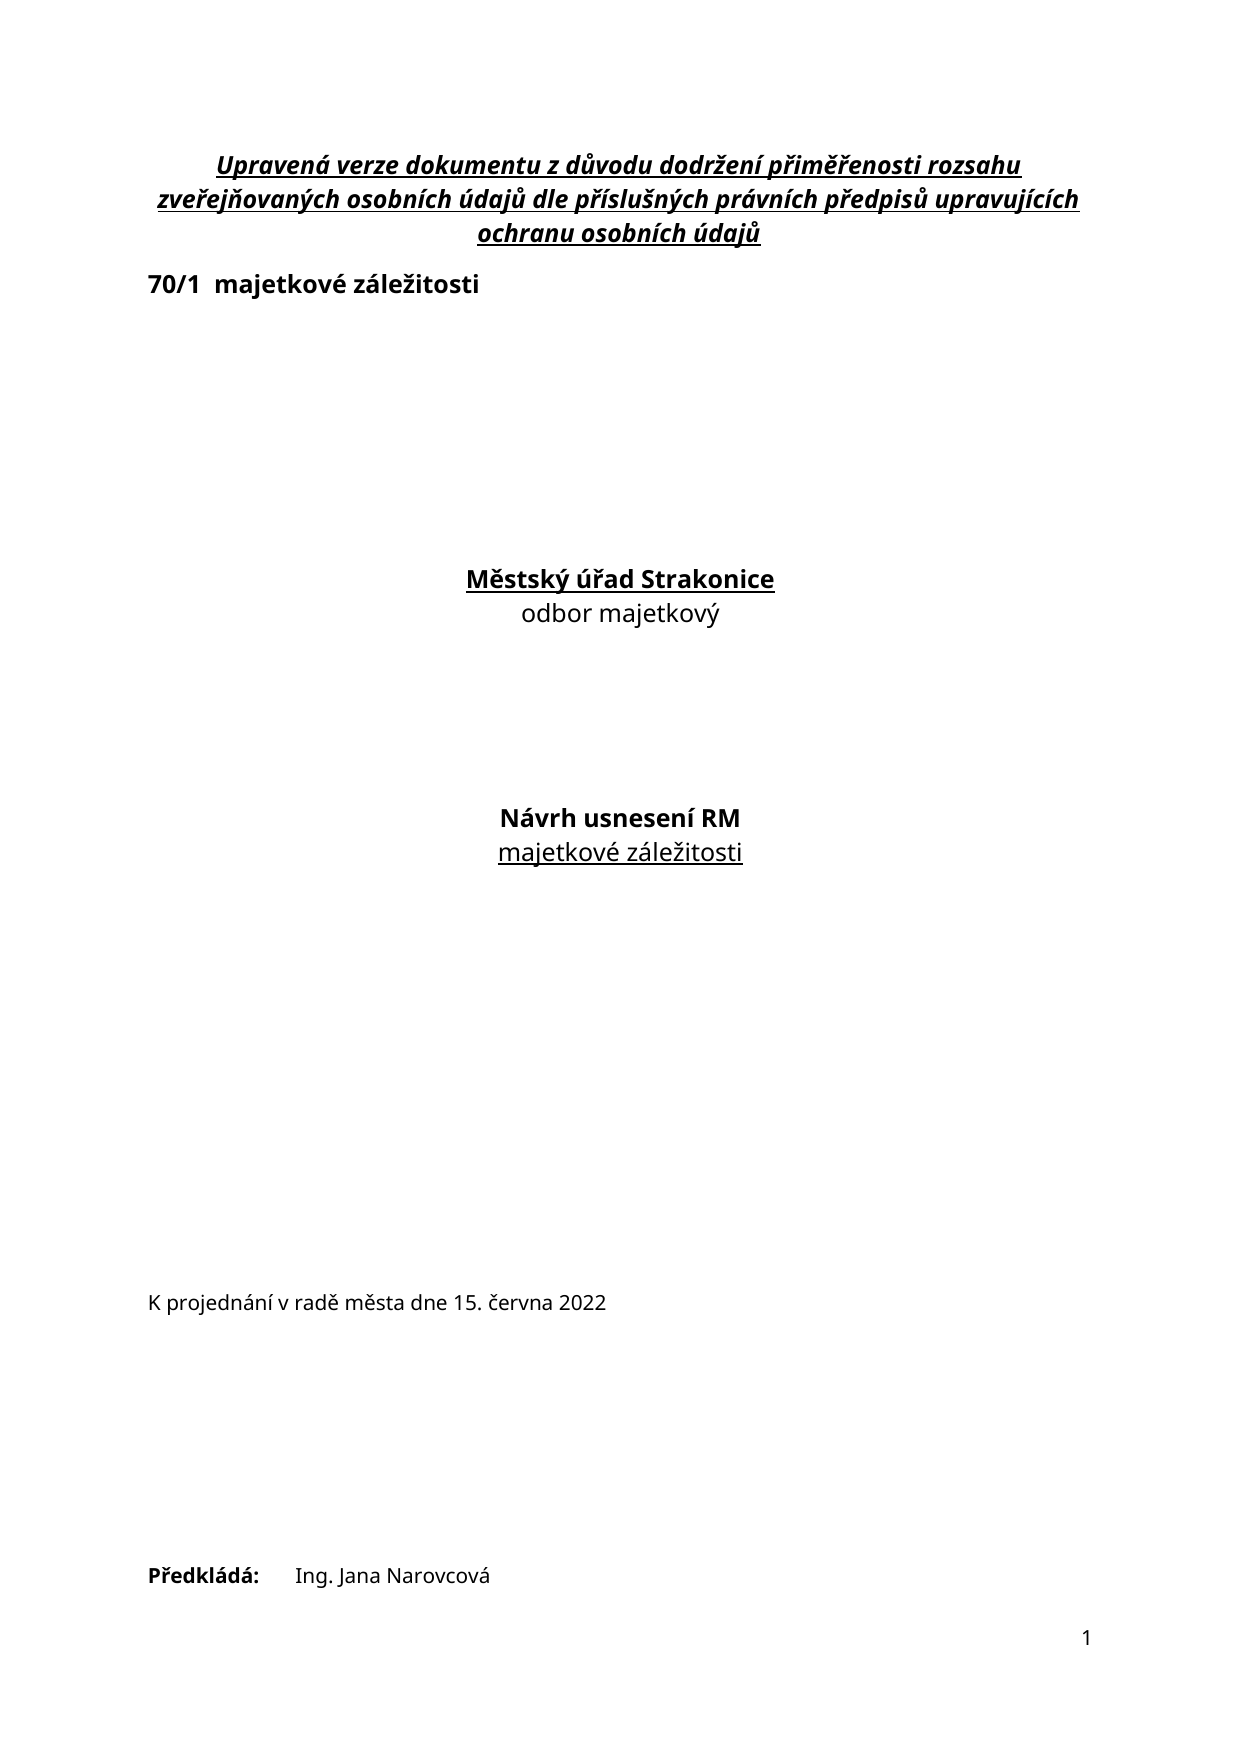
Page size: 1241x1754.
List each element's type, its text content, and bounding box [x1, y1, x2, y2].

text Návrh usnesení RM [148, 801, 1093, 834]
text Upravená verze dokumentu z důvodu dodržení přiměřenosti rozsahu zveřejňovaných osobních údajů dle příslušných právních předpisů upravujících ochranu osobních údajů [148, 148, 1093, 250]
text 70/1 majetkové záležitosti [148, 266, 1093, 301]
text odbor majetkový [148, 596, 1093, 630]
text K projednání v radě města dne 15. června 2022 [148, 1288, 1093, 1317]
text Předkládá: Ing. Jana Narovcová [148, 1561, 1093, 1589]
text Městský úřad Strakonice [148, 562, 1093, 596]
text majetkové záležitosti [148, 834, 1093, 869]
